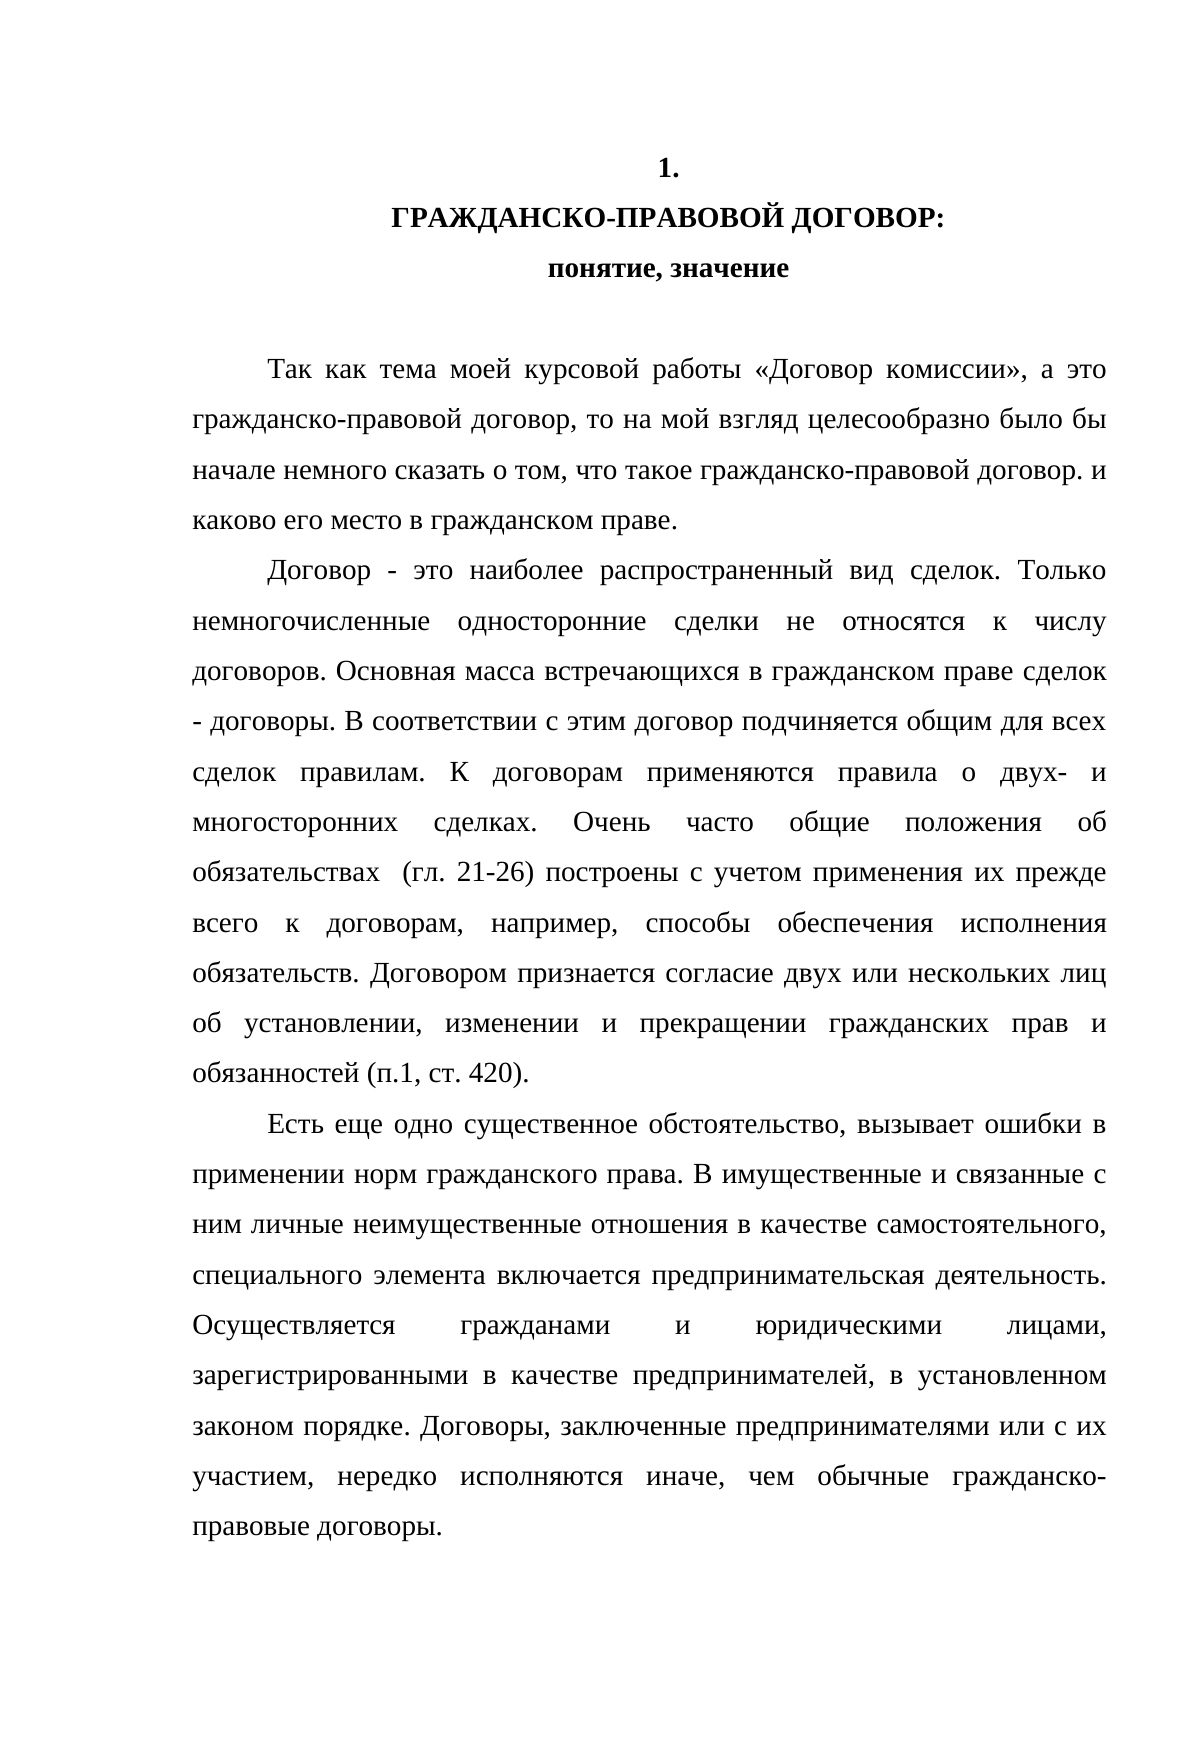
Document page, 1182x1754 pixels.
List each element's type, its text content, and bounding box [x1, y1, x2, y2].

text понятие, значение [229, 251, 1107, 284]
text 1. [229, 150, 1107, 183]
text ГРАЖДАНСКО-ПРАВОВОЙ ДОГОВОР: [229, 200, 1107, 234]
text Договор - это наиболее распространенный вид сделок. Только немногочисленные односторонние сделки не относятся к числу договоров. Основная масса встречающихся в гражданском праве сделок - договоры. В соответствии с этим договор подчиняется общим для всех сделок правилам. К договорам применяются правила о двух- и многосторонних сделках. Очень часто общие положения об обязательствах (гл. 21-26) построены с учетом применения их прежде всего к договорам, например, способы обеспечения исполнения обязательств. Договором признается согласие двух или нескольких лиц об установлении, изменении и прекращении гражданских прав и обязанностей (п.1, ст. 420). [192, 552, 1107, 1089]
text Так как тема моей курсовой работы «Договор комиссии», а это гражданско-правовой договор, то на мой взгляд целесообразно было бы начале немного сказать о том, что такое гражданско-правовой договор. и каково его место в гражданском праве. [192, 351, 1107, 536]
text Есть еще одно существенное обстоятельство, вызывает ошибки в применении норм гражданского права. В имущественные и связанные с ним личные неимущественные отношения в качестве самостоятельного, специального элемента включается предпринимательская деятельность. Осуществляется гражданами и юридическими лицами, зарегистрированными в качестве предпринимателей, в установленном законом порядке. Договоры, заключенные предпринимателями или с их участием, нередко исполняются иначе, чем обычные гражданско-правовые договоры. [192, 1106, 1107, 1542]
